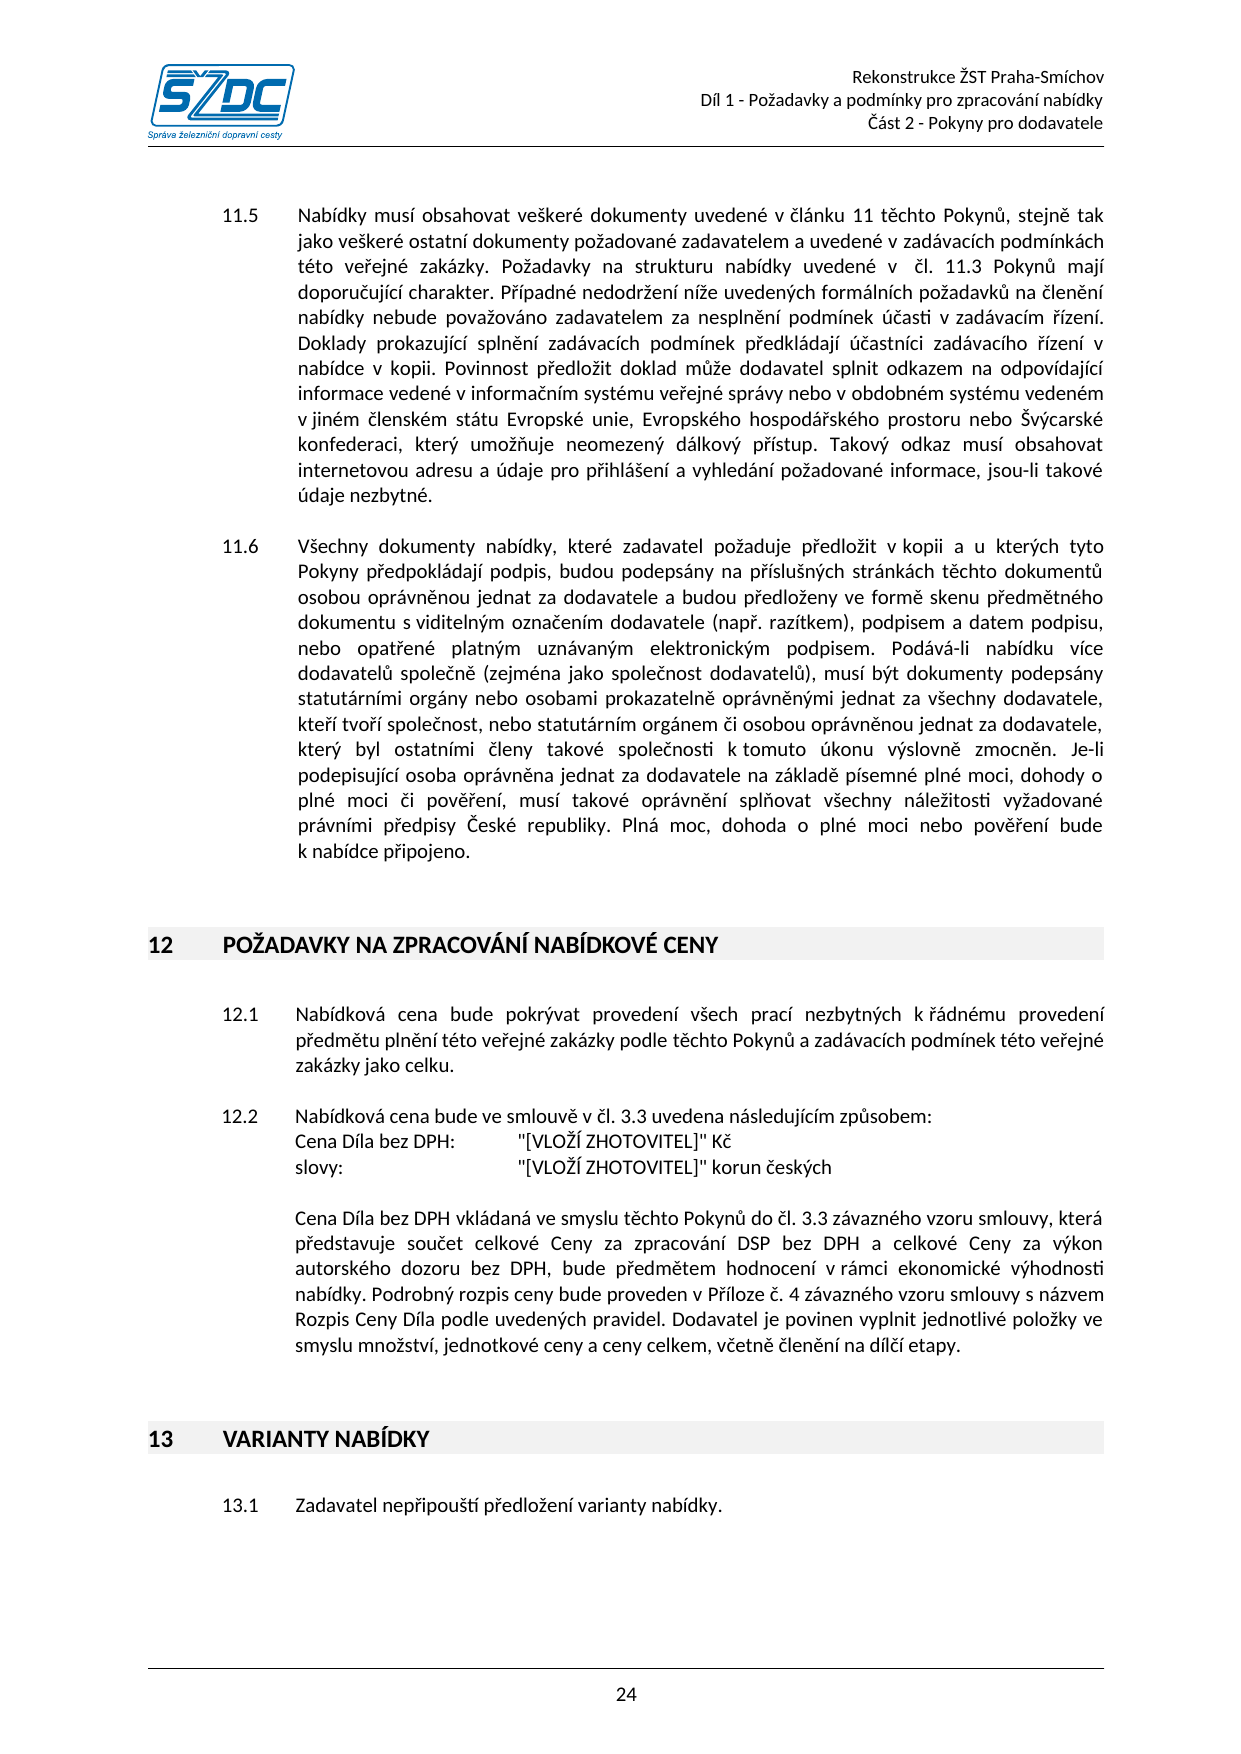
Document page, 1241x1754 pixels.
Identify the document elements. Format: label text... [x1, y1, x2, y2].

subtitle VARIANTY NABÍDKY [148, 1421, 1104, 1454]
list Nabídková cena bude pokrývat provedení všech prací nezbytných k řádnému provedení předmětu plnění této veřejné zakázky podle těchto Pokynů a zadávacích podmínek této veřejné zakázky jako celku. [222, 1001, 1104, 1078]
list Všechny dokumenty nabídky, které zadavatel požaduje předložit v kopii a u kterých tyto Pokyny předpokládají podpis, budou podepsány na příslušných stránkách těchto dokumentů osobou oprávněnou jednat za dodavatele a budou předloženy ve formě skenu předmětného dokumentu s viditelným označením dodavatele (např. razítkem), podpisem a datem podpisu, nebo opatřené platným uznávaným elektronickým podpisem. Podává-li nabídku více dodavatelů společně (zejména jako společnost dodavatelů), musí být dokumenty podepsány statutárními orgány nebo osobami prokazatelně oprávněnými jednat za všechny dodavatele, kteří tvoří společnost, nebo statutárním orgánem či osobou oprávněnou jednat za dodavatele, který byl ostatními členy takové společnosti k tomuto úkonu výslovně zmocněn. Je-li podepisující osoba oprávněna jednat za dodavatele na základě písemné plné moci, dohody o plné moci či pověření, musí takové oprávnění splňovat všechny náležitosti vyžadované právními předpisy České republiky. Plná moc, dohoda o plné moci nebo pověření bude k nabídce připojeno. [222, 533, 1104, 863]
text slovy: "[VLOŽÍ ZHOTOVITEL]" korun českých [295, 1154, 1104, 1179]
text Cena Díla bez DPH: "[VLOŽÍ ZHOTOVITEL]" Kč [295, 1128, 1104, 1154]
list Nabídky musí obsahovat veškeré dokumenty uvedené v článku 11 těchto Pokynů, stejně tak jako veškeré ostatní dokumenty požadované zadavatelem a uvedené v zadávacích podmínkách této veřejné zakázky. Požadavky na strukturu nabídky uvedené v čl. 11.3 Pokynů mají doporučující charakter. Případné nedodržení níže uvedených formálních požadavků na členění nabídky nebude považováno zadavatelem za nesplnění podmínek účasti v zadávacím řízení. Doklady prokazující splnění zadávacích podmínek předkládají účastníci zadávacího řízení v nabídce v kopii. Povinnost předložit doklad může dodavatel splnit odkazem na odpovídající informace vedené v informačním systému veřejné správy nebo v obdobném systému vedeném v jiném členském státu Evropské unie, Evropského hospodářského prostoru nebo Švýcarské konfederaci, který umožňuje neomezený dálkový přístup. Takový odkaz musí obsahovat internetovou adresu a údaje pro přihlášení a vyhledání požadované informace, jsou-li takové údaje nezbytné. [222, 203, 1104, 508]
subtitle POŽADAVKY NA ZPRACOVÁNÍ NABÍDKOVÉ CENY [148, 927, 1104, 960]
list Zadavatel nepřipouští předložení varianty nabídky. [222, 1492, 1104, 1517]
text Cena Díla bez DPH vkládaná ve smyslu těchto Pokynů do čl. 3.3 závazného vzoru smlouvy, která představuje součet celkové Ceny za zpracování DSP bez DPH a celkové Ceny za výkon autorského dozoru bez DPH, bude předmětem hodnocení v rámci ekonomické výhodnosti nabídky. Podrobný rozpis ceny bude proveden v Příloze č. 4 závazného vzoru smlouvy s názvem Rozpis Ceny Díla podle uvedených pravidel. Dodavatel je povinen vyplnit jednotlivé položky ve smyslu množství, jednotkové ceny a ceny celkem, včetně členění na dílčí etapy. [295, 1205, 1104, 1357]
list Nabídková cena bude ve smlouvě v čl. 3.3 uvedena následujícím způsobem: [221, 1103, 1104, 1128]
